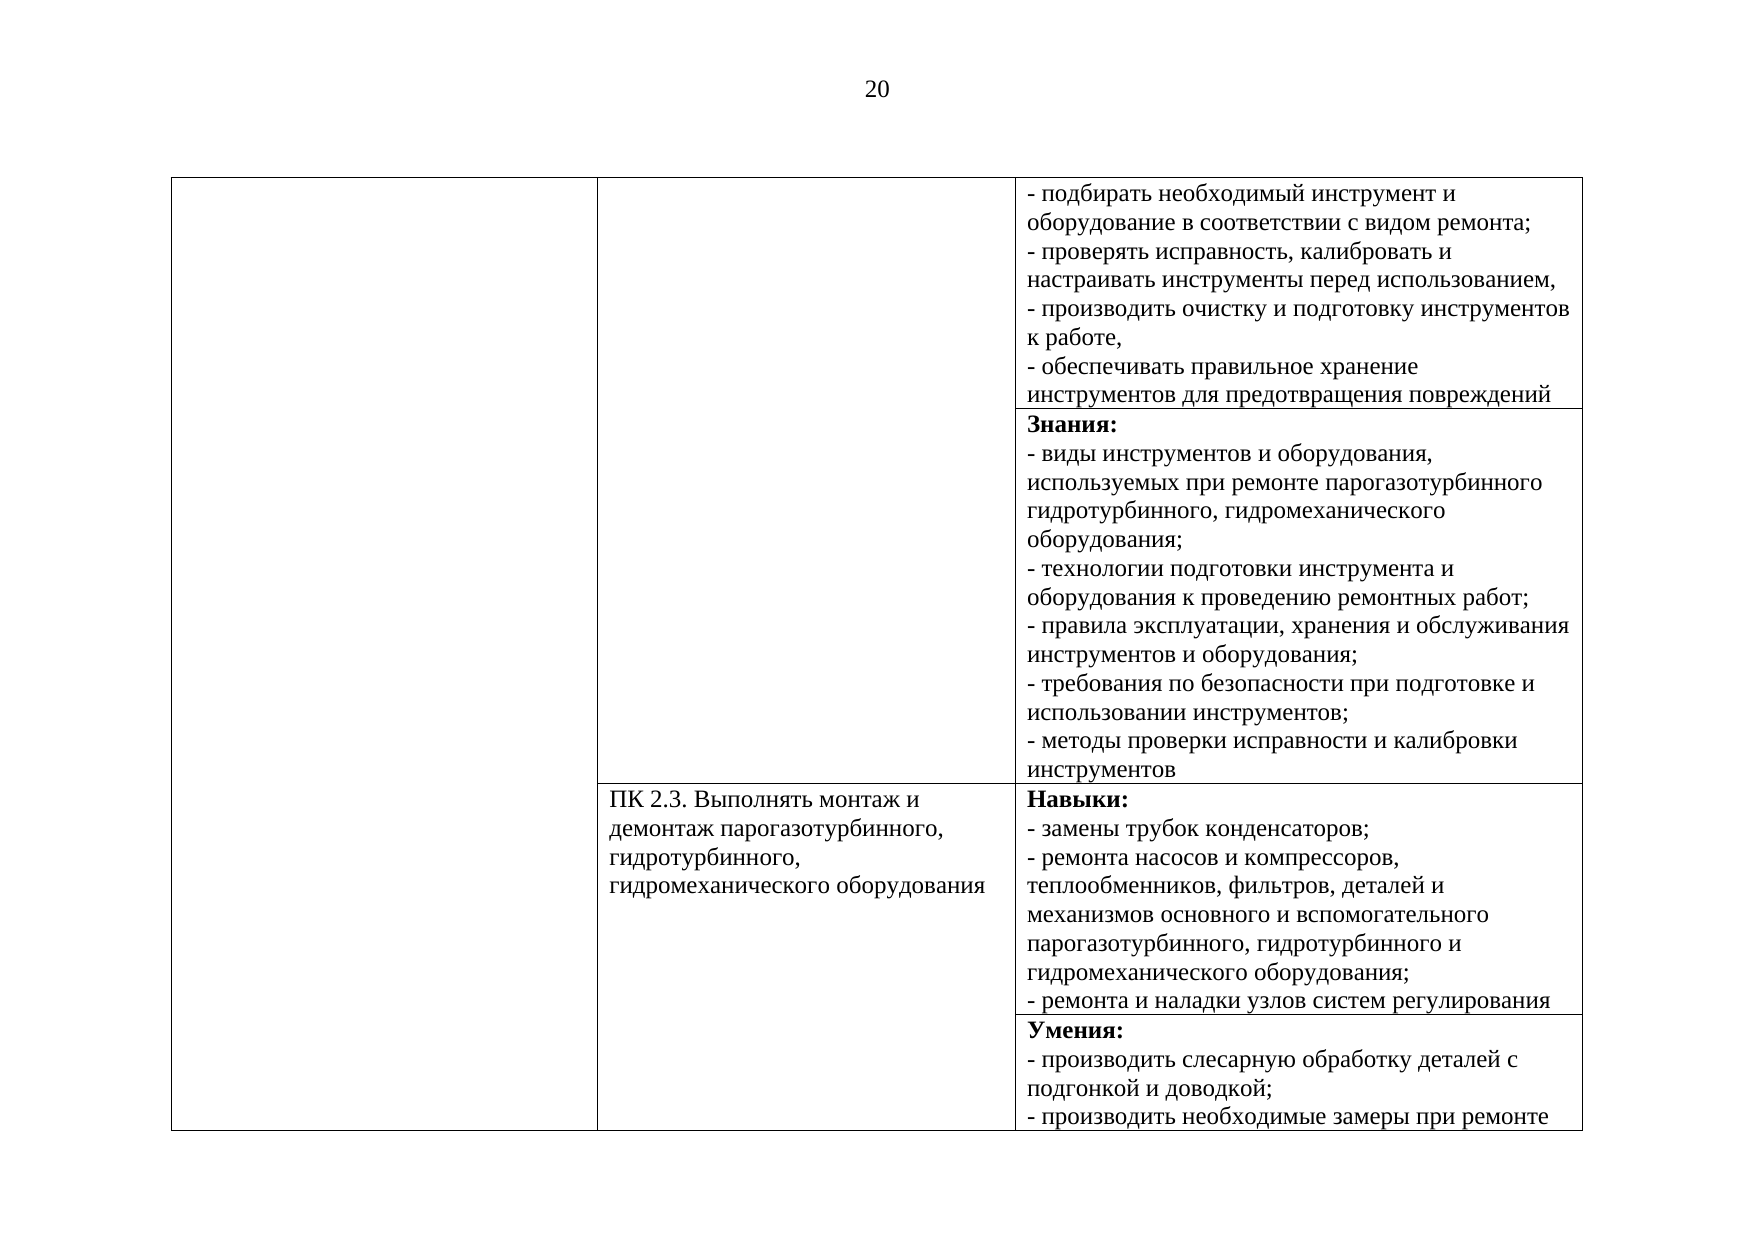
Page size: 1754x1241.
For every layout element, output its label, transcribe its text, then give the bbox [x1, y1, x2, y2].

table_cell Знания: - виды инструментов и оборудования, используемых при ремонте парогазотурбинного гидротурбинного, гидромеханического оборудования; - технологии подготовки инструмента и оборудования к проведению ремонтных работ; - правила эксплуатации, хранения и обслуживания инструментов и оборудования; - требования по безопасности при подготовке и использовании инструментов; - методы проверки исправности и калибровки инструментов [1016, 409, 1582, 783]
table_cell ПК 2.3. Выполнять монтаж и демонтаж парогазотурбинного, гидротурбинного, гидромеханического оборудования [598, 784, 1015, 1130]
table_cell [1016, 178, 1582, 408]
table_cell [1016, 1015, 1582, 1130]
table_cell Навыки: - замены трубок конденсаторов; - ремонта насосов и компрессоров, теплообменников, фильтров, деталей и механизмов основного и вспомогательного парогазотурбинного, гидротурбинного и гидромеханического оборудования; - ремонта и наладки узлов систем регулирования [1016, 784, 1582, 1014]
